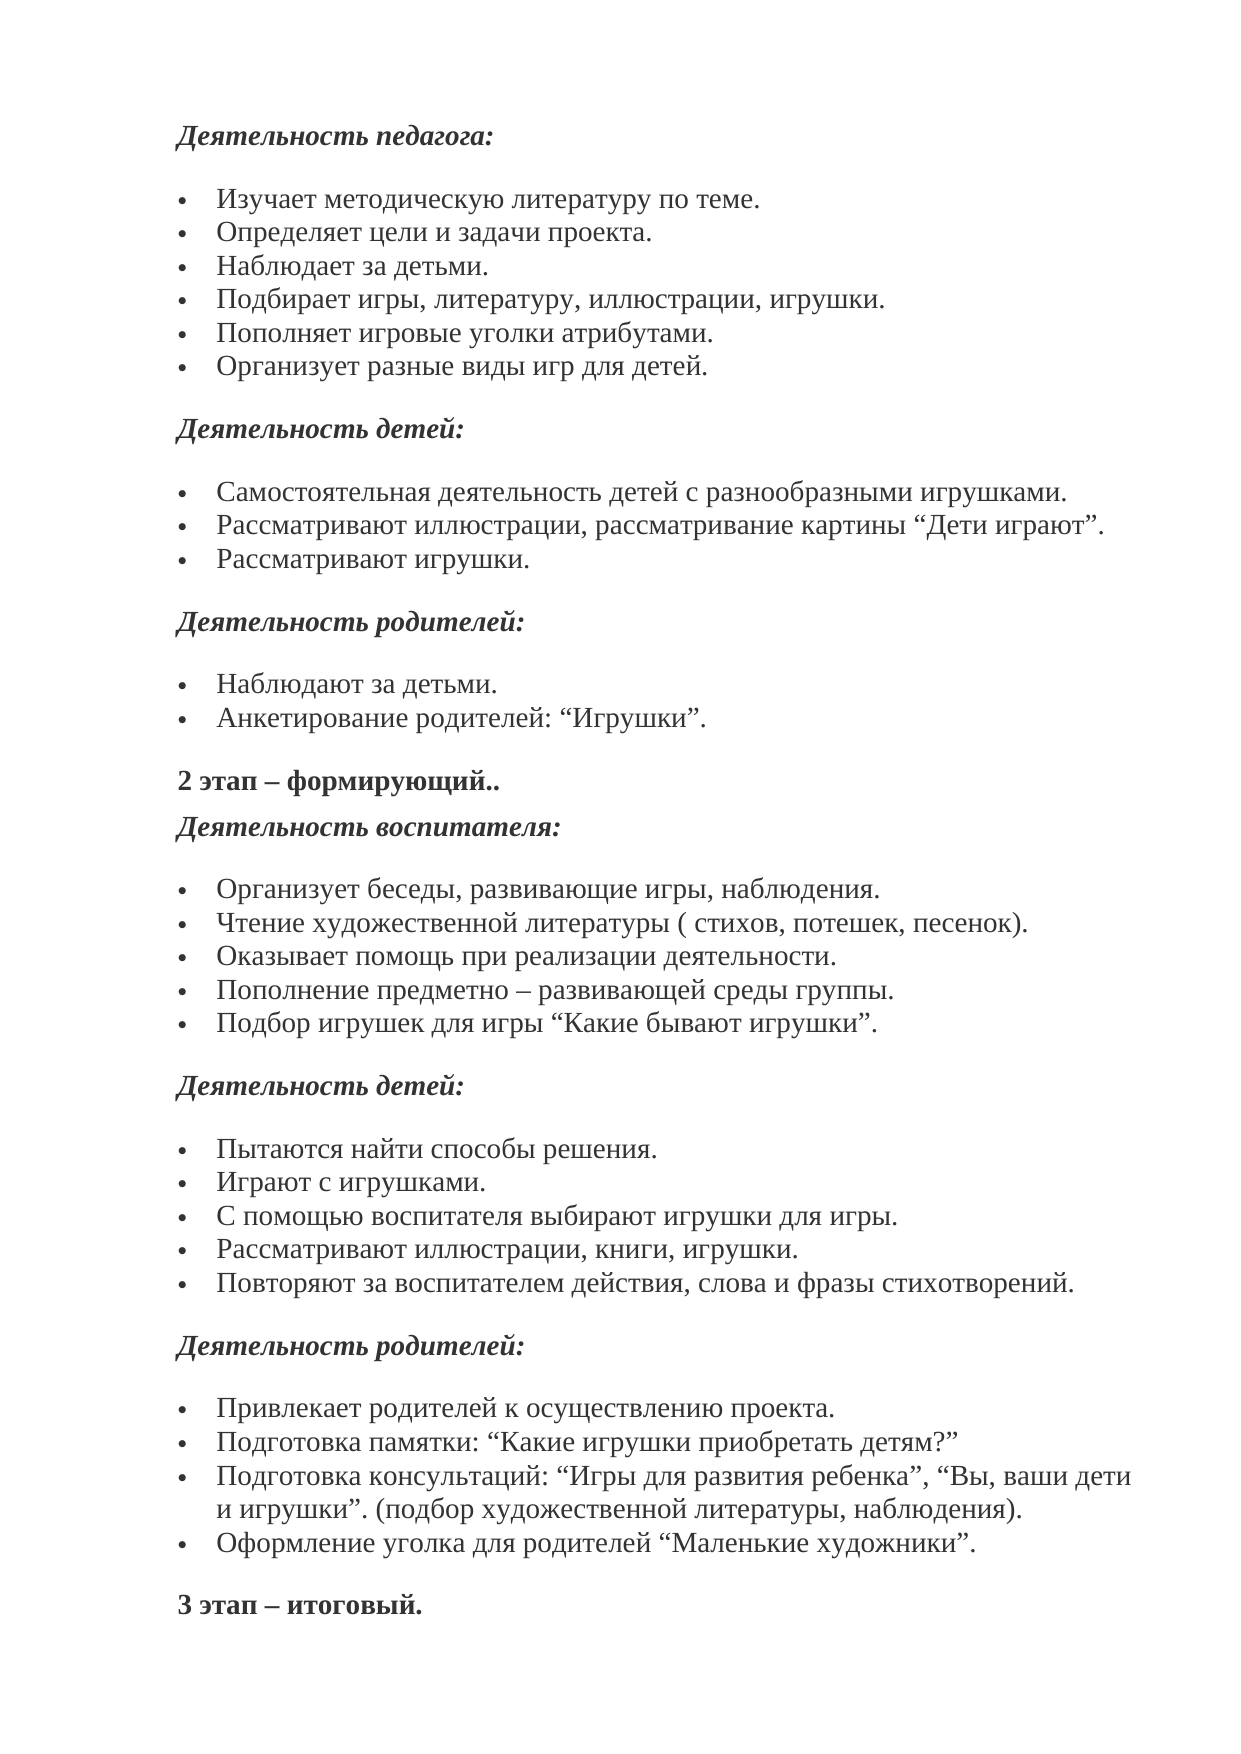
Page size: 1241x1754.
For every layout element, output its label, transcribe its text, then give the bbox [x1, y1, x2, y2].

list Пополняет игровые уголки атрибутами. [179, 315, 1152, 348]
list Чтение художественной литературы ( стихов, потешек, песенок). [179, 905, 1152, 938]
list Оформление уголка для родителей “Маленькие художники”. [179, 1525, 1152, 1558]
text Деятельность детей: [177, 1068, 1152, 1102]
list Определяет цели и задачи проекта. [179, 214, 1152, 248]
text Деятельность воспитателя: [177, 809, 1152, 842]
list Оказывает помощь при реализации деятельности. [179, 938, 1152, 972]
list Играют с игрушками. [179, 1164, 1152, 1198]
text 3 этап – итоговый. [177, 1587, 1152, 1621]
list Наблюдает за детьми. [179, 248, 1152, 281]
list Подбирает игры, литературу, иллюстрации, игрушки. [179, 281, 1152, 315]
text Деятельность педагога: [177, 118, 1152, 152]
list Пополнение предметно – развивающей среды группы. [179, 972, 1152, 1006]
list Рассматривают иллюстрации, рассматривание картины “Дети играют”. [179, 507, 1152, 541]
list Рассматривают иллюстрации, книги, игрушки. [179, 1232, 1152, 1265]
list Подготовка памятки: “Какие игрушки приобретать детям?” [179, 1424, 1152, 1458]
list Пытаются найти способы решения. [179, 1131, 1152, 1164]
list Организует беседы, развивающие игры, наблюдения. [179, 871, 1152, 905]
list Подбор игрушек для игры “Какие бывают игрушки”. [179, 1006, 1152, 1039]
list Рассматривают игрушки. [179, 541, 1152, 574]
list С помощью воспитателя выбирают игрушки для игры. [179, 1198, 1152, 1232]
list Подготовка консультаций: “Игры для развития ребенка”, “Вы, ваши дети и игрушки”. (подбор художественной литературы, наблюдения). [179, 1458, 1152, 1525]
text Деятельность родителей: [177, 604, 1152, 637]
text Деятельность родителей: [177, 1328, 1152, 1361]
list Наблюдают за детьми. [179, 666, 1152, 700]
list Организует разные виды игр для детей. [179, 348, 1152, 382]
list Изучает методическую литературу по теме. [179, 181, 1152, 214]
list Привлекает родителей к осуществлению проекта. [179, 1391, 1152, 1424]
text Деятельность детей: [177, 411, 1152, 445]
list Анкетирование родителей: “Игрушки”. [179, 700, 1152, 733]
list Самостоятельная деятельность детей с разнообразными игрушками. [179, 474, 1152, 507]
list Повторяют за воспитателем действия, слова и фразы стихотворений. [179, 1265, 1152, 1299]
text 2 этап – формирующий.. [177, 763, 1152, 796]
